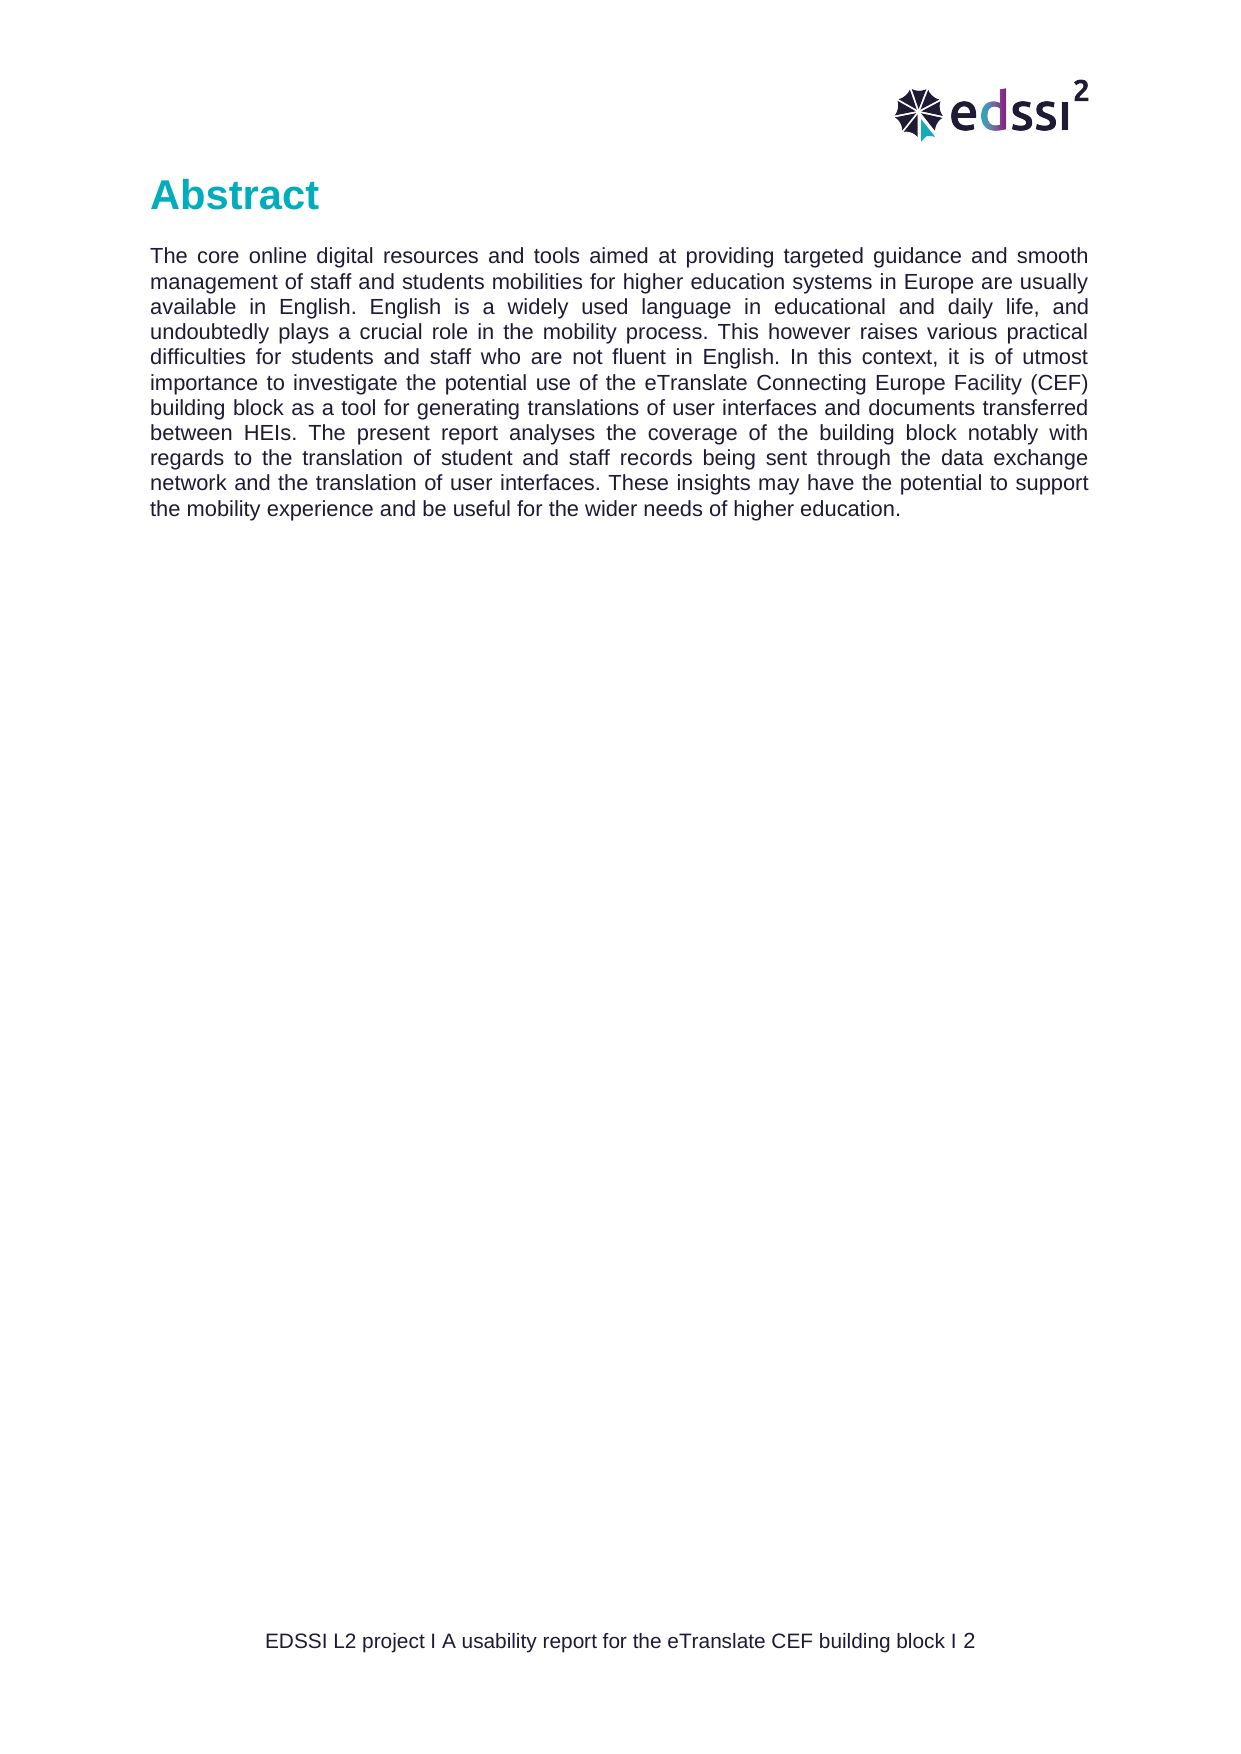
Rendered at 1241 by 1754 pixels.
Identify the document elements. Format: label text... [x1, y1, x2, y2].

picture [893, 73, 1091, 146]
text The core online digital resources and tools aimed at providing targeted guidance and smooth management of staff and students mobilities for higher education systems in Europe are usually available in English. English is a widely used language in educational and daily life, and undoubtedly plays a crucial role in the mobility process. This however raises various practical difficulties for students and staff who are not fluent in English. In this context, it is of utmost importance to investigate the potential use of the eTranslate Connecting Europe Facility (CEF) building block as a tool for generating translations of user interfaces and documents transferred between HEIs. The present report analyses the coverage of the building block notably with regards to the translation of student and staff records being sent through the data exchange network and the translation of user interfaces. These insights may have the potential to support the mobility experience and be useful for the wider needs of higher education. [150, 243, 1090, 521]
title Abstract [150, 170, 1090, 218]
